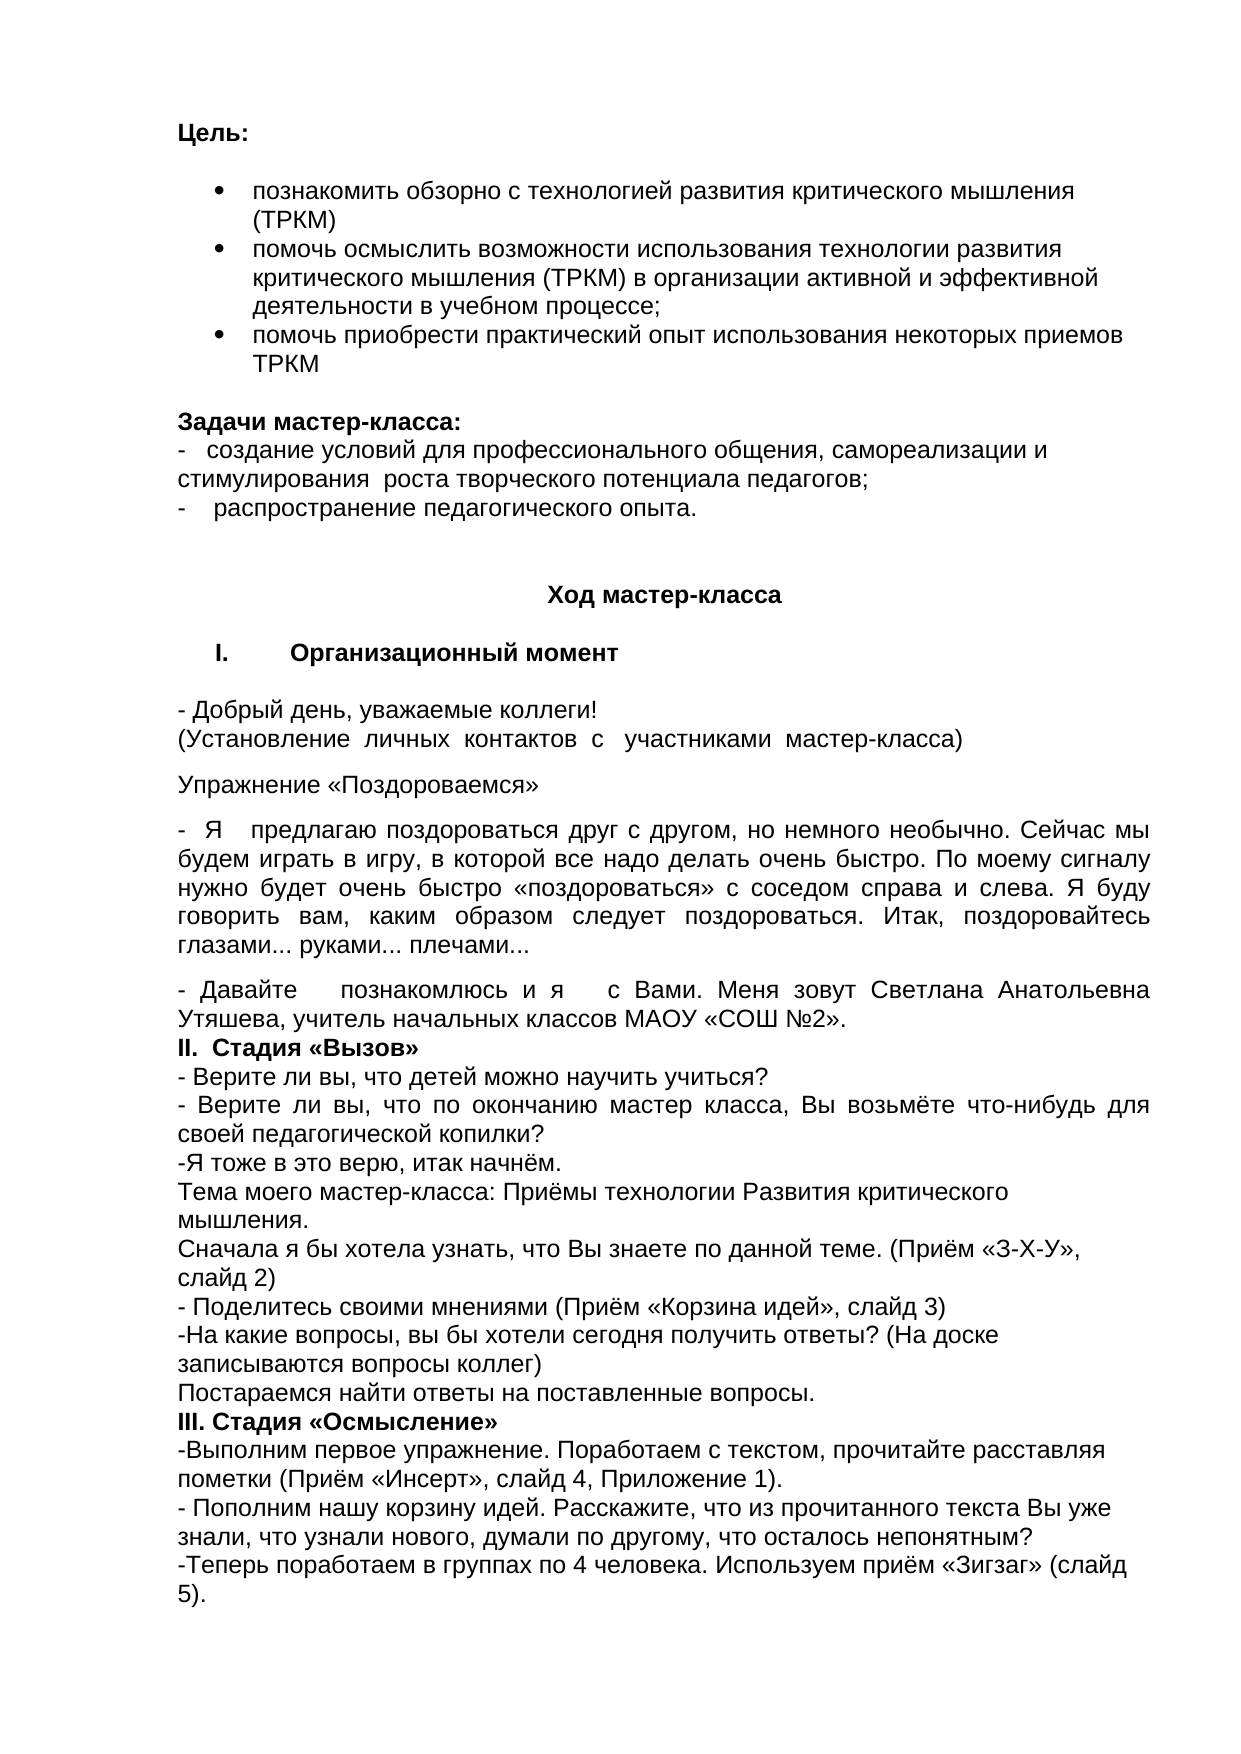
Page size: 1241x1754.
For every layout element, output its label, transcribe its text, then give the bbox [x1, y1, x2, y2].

list помочь приобрести практический опыт использования некоторых приемов ТРКМ [215, 320, 1152, 378]
text Постараемся найти ответы на поставленные вопросы. [177, 1378, 1152, 1407]
list познакомить обзорно с технологией развития критического мышления (ТРКМ) [215, 176, 1152, 234]
list Организационный момент [215, 638, 1152, 666]
text - Верите ли вы, что детей можно научить учиться? [177, 1062, 1152, 1091]
text -На какие вопросы, вы бы хотели сегодня получить ответы? (На доске записываются вопросы коллег) [177, 1321, 1152, 1378]
text - Я предлагаю поздороваться друг с другом, но немного необычно. Сейчас мы будем играть в игру, в которой все надо делать очень быстро. По моему сигналу нужно будет очень быстро «поздороваться» с соседом справа и слева. Я буду говорить вам, каким образом следует поздороваться. Итак, поздоровайтесь глазами... руками... плечами... [177, 815, 1152, 959]
text -Выполним первое упражнение. Поработаем с текстом, прочитайте расставляя пометки (Приём «Инсерт», слайд 4, Приложение 1). [177, 1436, 1152, 1493]
list помочь осмыслить возможности использования технологии развития критического мышления (ТРКМ) в организации активной и эффективной деятельности в учебном процессе; [215, 234, 1152, 320]
text - Поделитесь своими мнениями (Приём «Корзина идей», слайд 3) [177, 1292, 1152, 1321]
text III. Стадия «Осмысление» [177, 1407, 1152, 1436]
text Цель: [177, 118, 1152, 147]
text - Пополним нашу корзину идей. Расскажите, что из прочитанного текста Вы уже знали, что узнали нового, думали по другому, что осталось непонятным? [177, 1493, 1152, 1551]
text - Верите ли вы, что по окончанию мастер класса, Вы возьмёте что-нибудь для своей педагогической копилки? [177, 1091, 1152, 1148]
text Ход мастер-класса [177, 580, 1152, 608]
text Сначала я бы хотела узнать, что Вы знаете по данной теме. (Приём «З-Х-У», слайд 2) [177, 1234, 1152, 1292]
text Упражнение «Поздороваемся» [177, 770, 1152, 798]
text - Добрый день, уважаемые коллеги! [177, 696, 1152, 724]
text -Я тоже в это верю, итак начнём. [177, 1148, 1152, 1177]
text - Давайте познакомлюсь и я с Вами. Меня зовут Светлана Анатольевна Утяшева, учитель начальных классов МАОУ «СОШ №2». [177, 976, 1152, 1033]
text (Установление личных контактов с участниками мастер-класса) [177, 724, 1152, 753]
text Тема моего мастер-класса: Приёмы технологии Развития критического мышления. [177, 1177, 1152, 1234]
text Задачи мастер-класса: - создание условий для профессионального общения, самореализации и стимулирования роста творческого потенциала педагогов; - распространение педагогического опыта. [177, 407, 1152, 551]
text -Теперь поработаем в группах по 4 человека. Используем приём «Зигзаг» (слайд 5). [177, 1551, 1152, 1608]
text II. Стадия «Вызов» [177, 1033, 1152, 1062]
